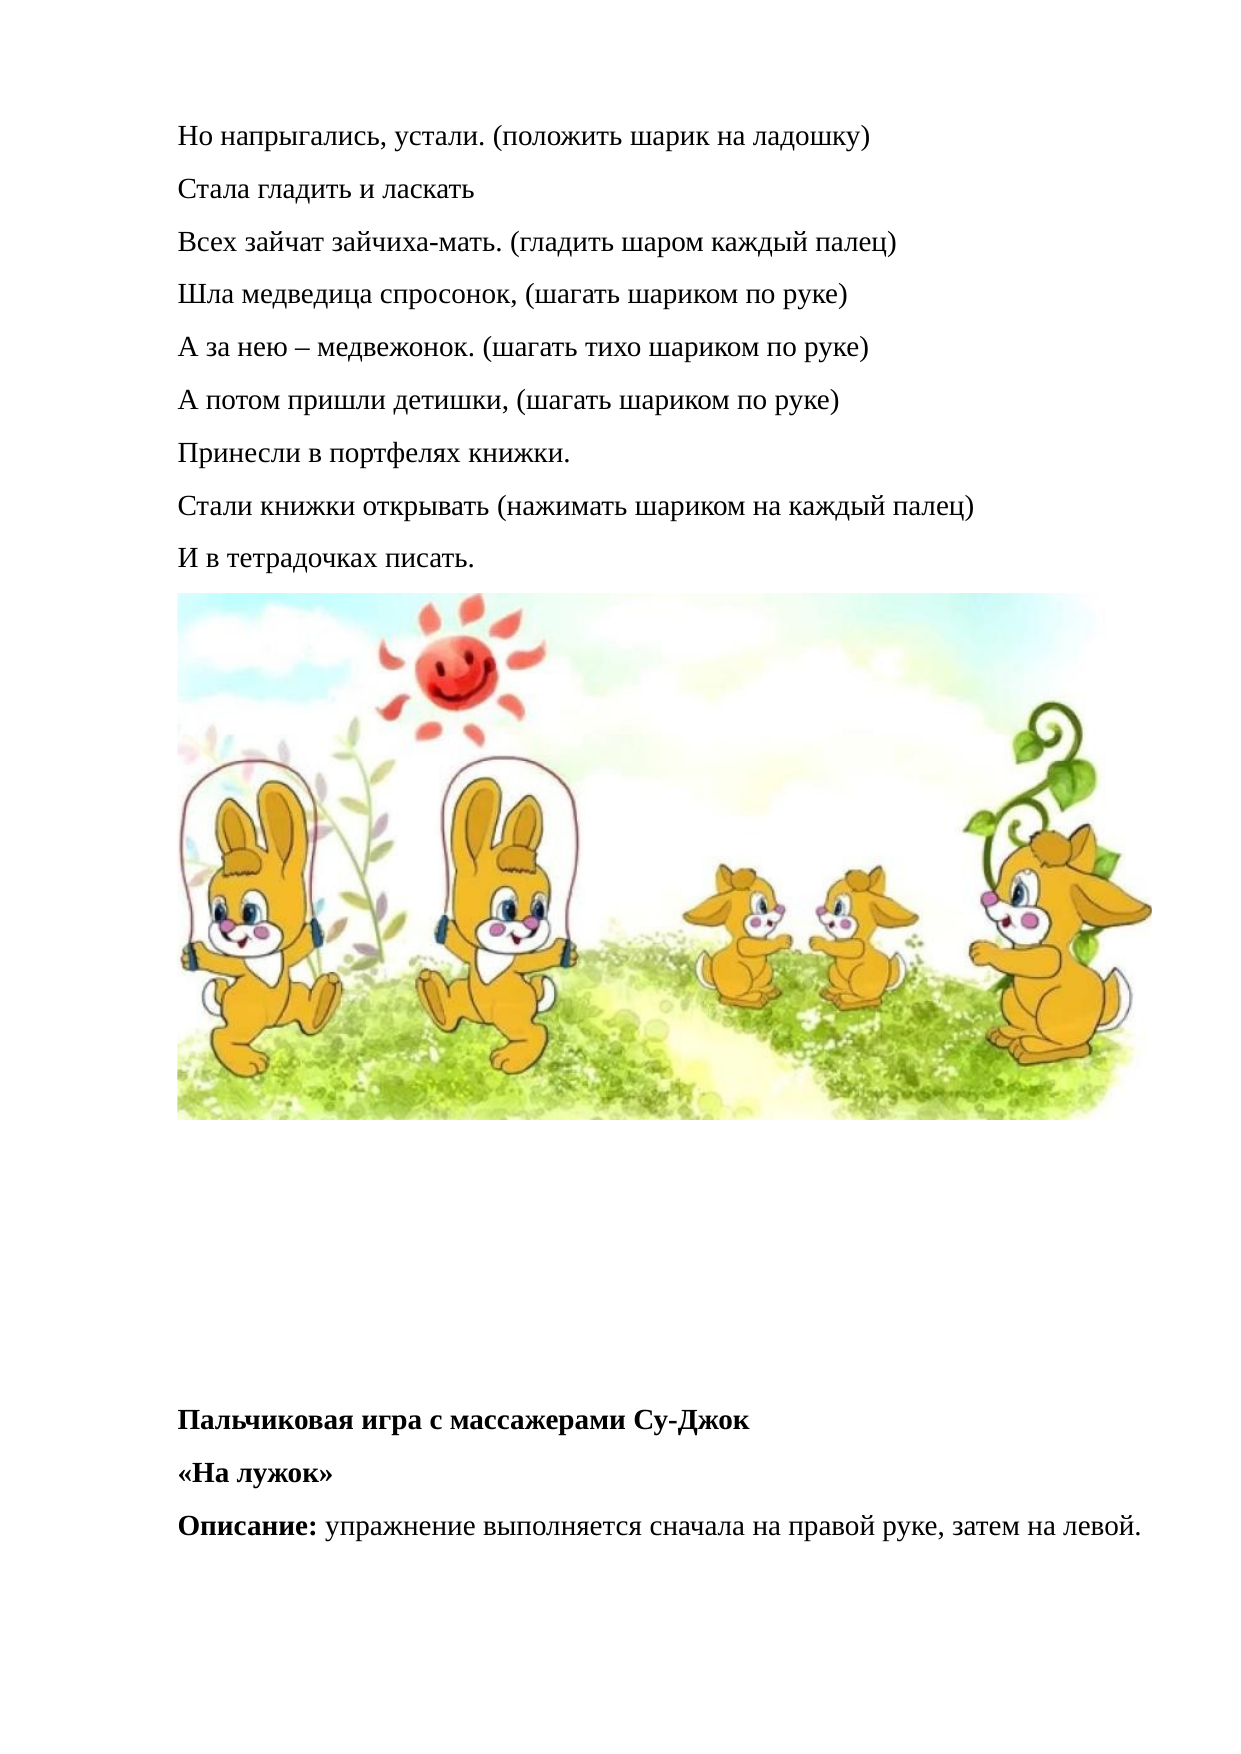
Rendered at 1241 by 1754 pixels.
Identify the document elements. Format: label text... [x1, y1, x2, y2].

text Всех зайчат зайчиха-мать. (гладить шаром каждый палец) [177, 224, 1152, 257]
text «На лужок» [177, 1455, 1152, 1488]
text А потом пришли детишки, (шагать шариком по руке) [177, 382, 1152, 416]
picture [177, 593, 1152, 1120]
text Стала гладить и ласкать [177, 171, 1152, 204]
text Пальчиковая игра с массажерами Су-Джок [177, 1402, 1152, 1436]
text Стали книжки открывать (нажимать шариком на каждый палец) [177, 488, 1152, 521]
text Шла медведица спросонок, (шагать шариком по руке) [177, 277, 1152, 310]
text Описание: упражнение выполняется сначала на правой руке, затем на левой. [177, 1508, 1152, 1541]
text Но напрыгались, устали. (положить шарик на ладошку) [177, 118, 1152, 152]
text А за нею – медвежонок. (шагать тихо шариком по руке) [177, 329, 1152, 363]
text И в тетрадочках писать. [177, 541, 1152, 574]
text Принесли в портфелях книжки. [177, 435, 1152, 468]
